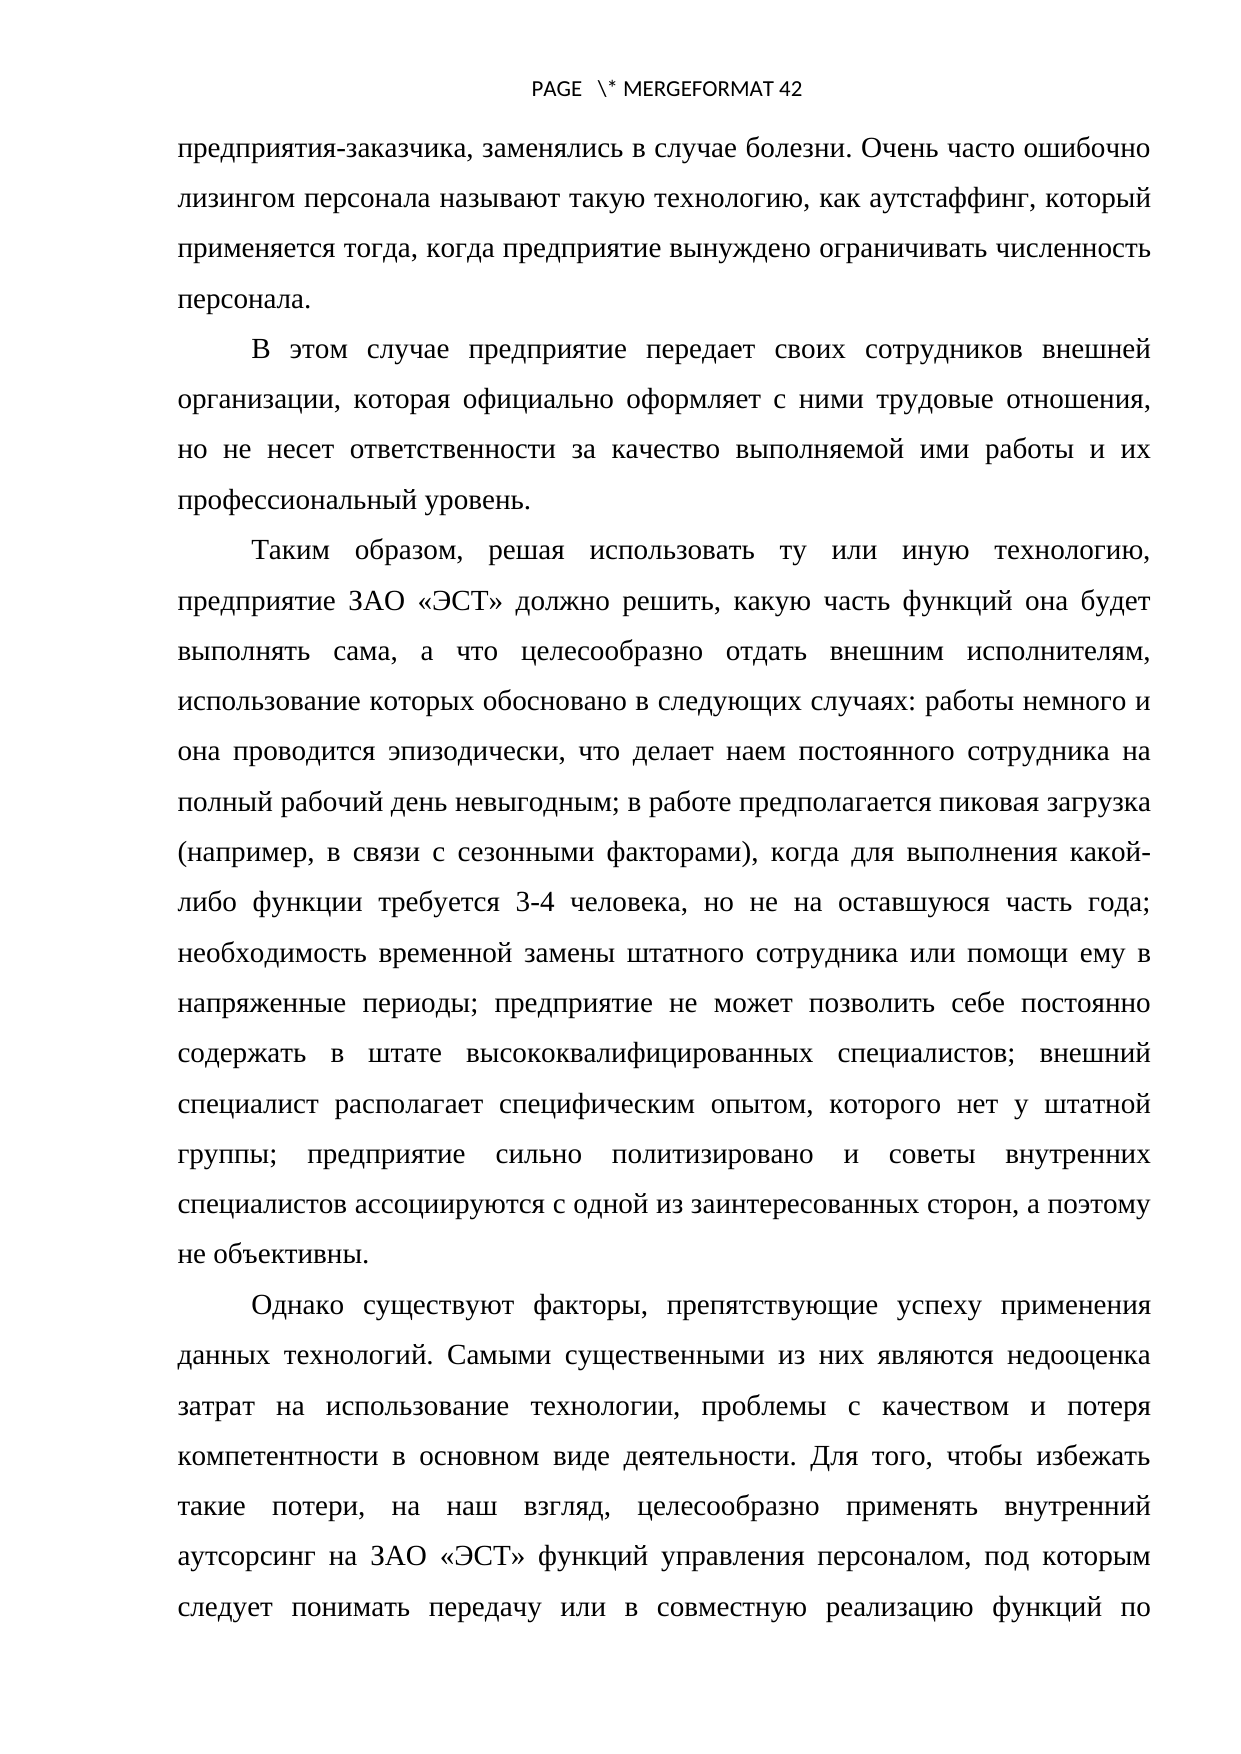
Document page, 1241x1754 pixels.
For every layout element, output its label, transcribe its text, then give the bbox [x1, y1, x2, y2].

text Таким образом, решая использовать ту или иную технологию, предприятие ЗАО «ЭСТ» должно решить, какую часть функций она будет выполнять сама, а что целесообразно отдать внешним исполнителям, использование которых обосновано в следующих случаях: работы немного и она проводится эпизодически, что делает наем постоянного сотрудника на полный рабочий день невыгодным; в работе предполагается пиковая загрузка (например, в связи с сезонными факторами), когда для выполнения какой-либо функции требуется 3-4 человека, но не на оставшуюся часть года; необходимость временной замены штатного сотрудника или помощи ему в напряженные периоды; предприятие не может позволить себе постоянно содержать в штате высококвалифицированных специалистов; внешний специалист располагает специфическим опытом, которого нет у штатной группы; предприятие сильно политизировано и советы внутренних специалистов ассоциируются с одной из заинтересованных сторон, а поэтому не объективны. [177, 532, 1152, 1270]
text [177, 1287, 1152, 1622]
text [177, 130, 1152, 314]
text В этом случае предприятие передает своих сотрудников внешней организации, которая официально оформляет с ними трудовые отношения, но не несет ответственности за качество выполняемой ими работы и их профессиональный уровень. [177, 331, 1152, 516]
